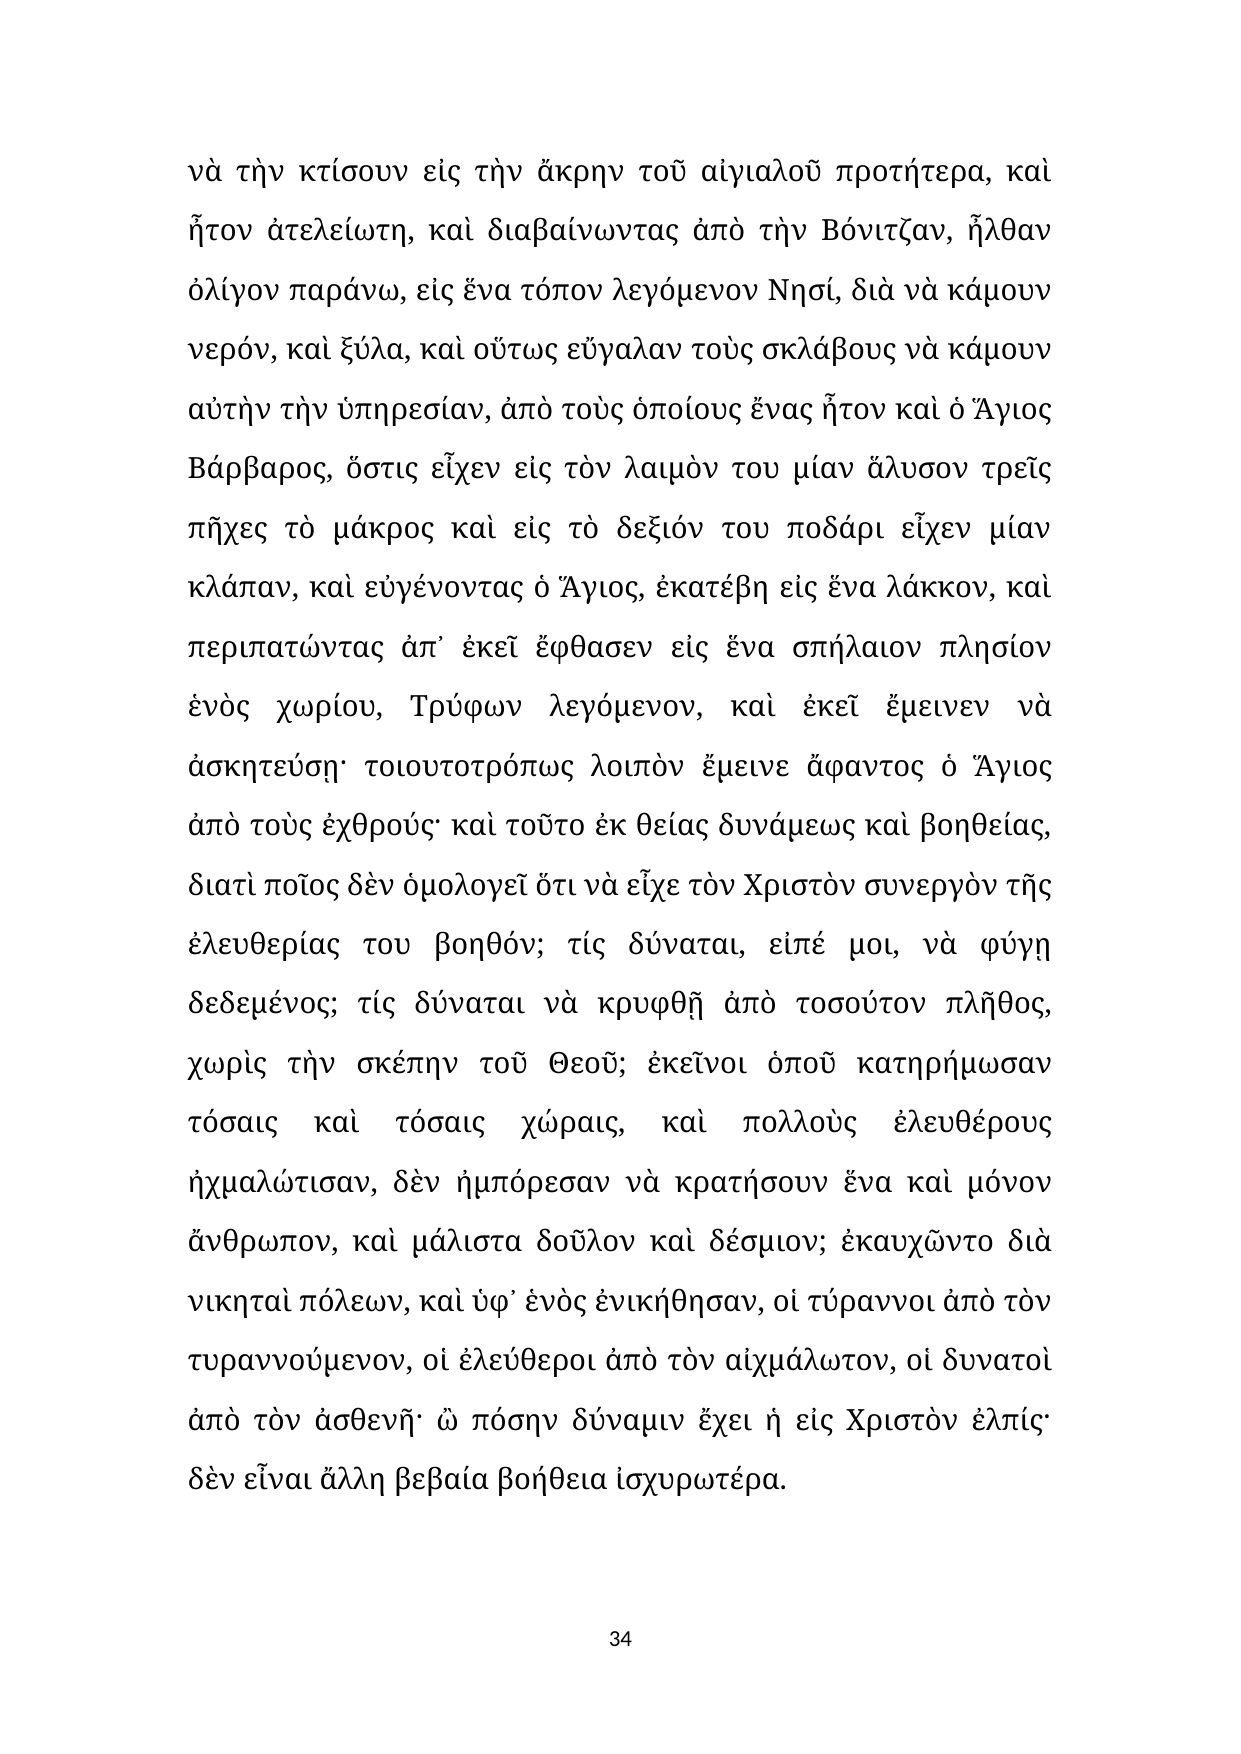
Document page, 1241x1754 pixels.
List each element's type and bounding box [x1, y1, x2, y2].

text [187, 150, 1053, 1498]
